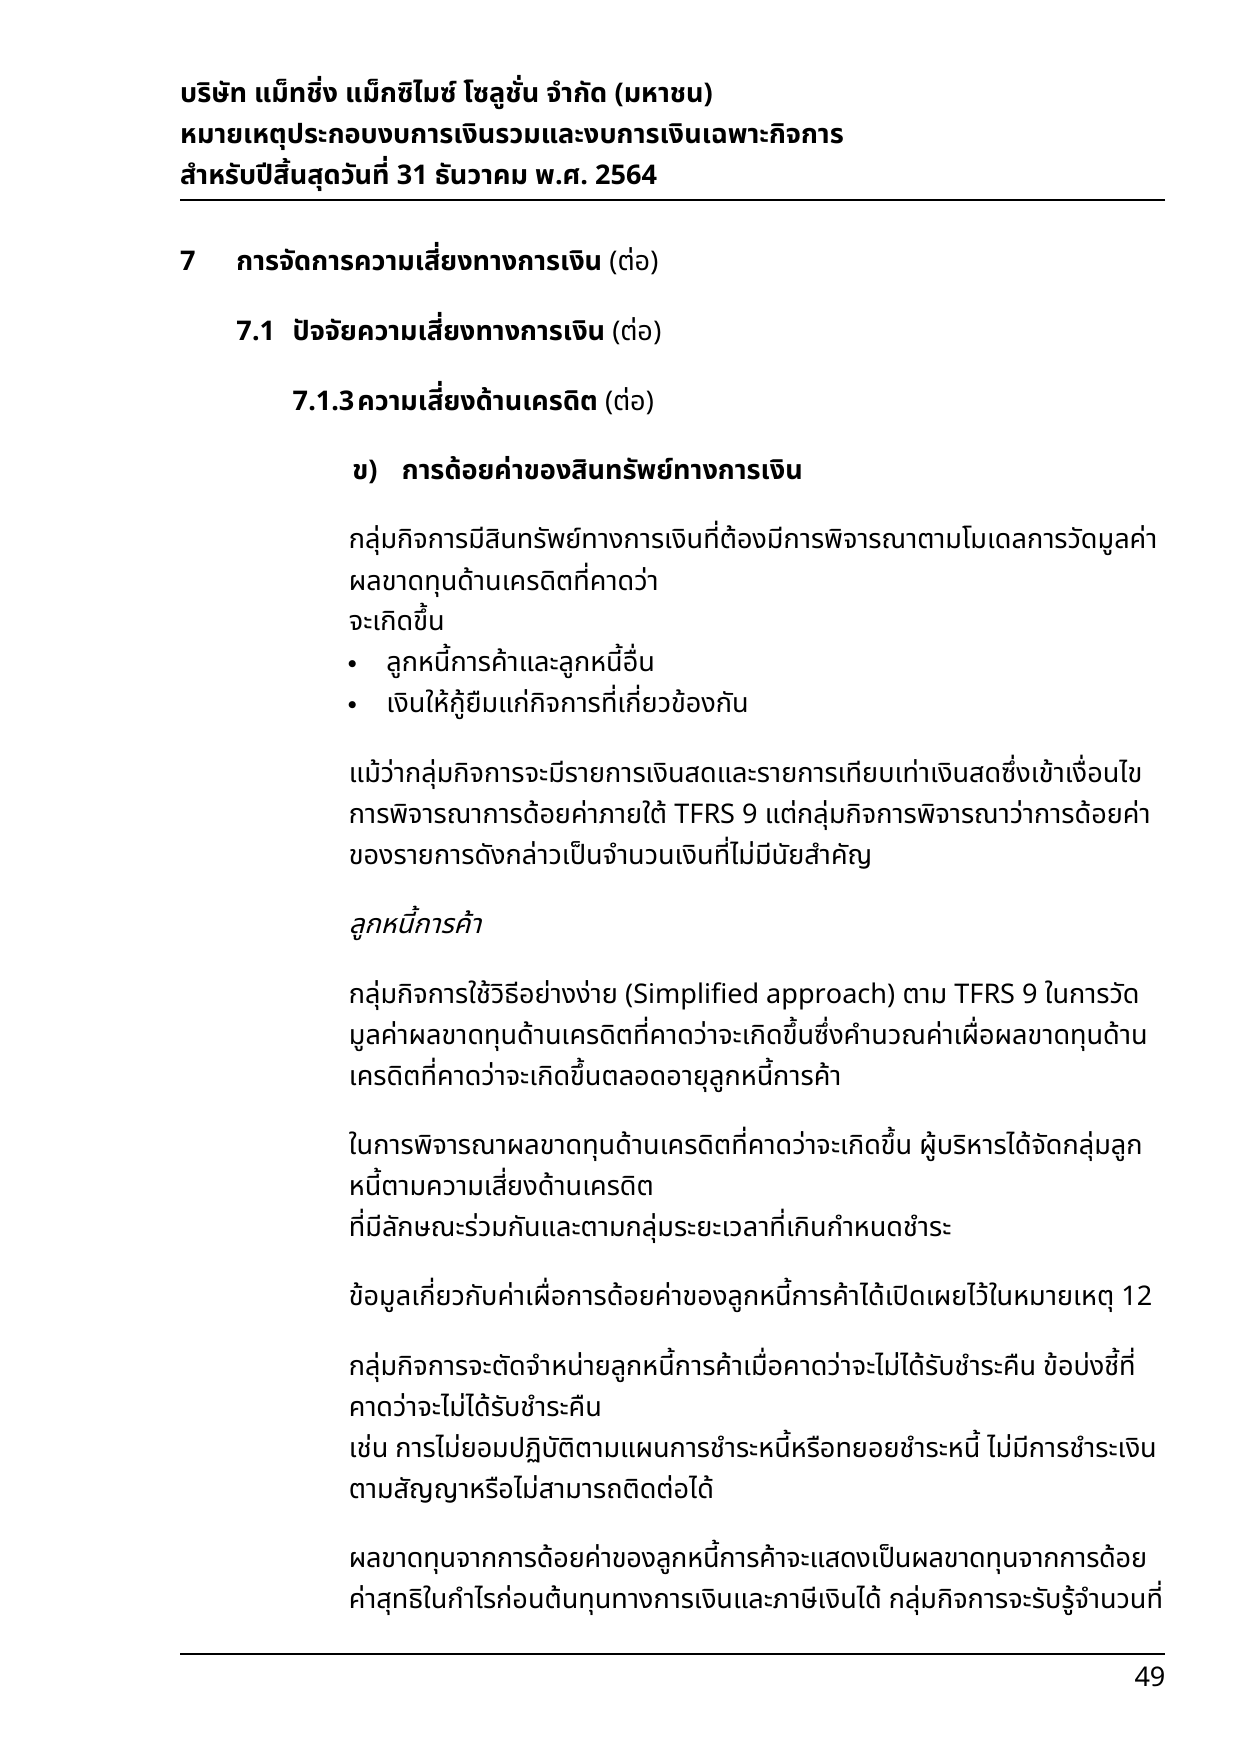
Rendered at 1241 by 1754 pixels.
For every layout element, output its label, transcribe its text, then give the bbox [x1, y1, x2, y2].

text 7.1 ปัจจัยความเสี่ยงทางการเงิน (ต่อ) [236, 311, 1165, 353]
list กลุ่มกิจการใช้วิธีอย่างง่าย (Simplified approach) ตาม TFRS 9 ในการวัดมูลค่าผลขาดทุนด้านเครดิตที่คาดว่าจะเกิดขึ้นซึ่งคำนวณค่าเผื่อผลขาดทุนด้านเครดิตที่คาดว่าจะเกิดขึ้นตลอดอายุลูกหนี้การค้า [349, 974, 1165, 1097]
text 7 การจัดการความเสี่ยงทางการเงิน (ต่อ) [180, 242, 1165, 283]
list เงินให้กู้ยืมแก่กิจการที่เกี่ยวข้องกัน [349, 684, 1165, 725]
text 7.1.3 ความเสี่ยงด้านเครดิต (ต่อ) [292, 381, 1165, 422]
list ข้อมูลเกี่ยวกับค่าเผื่อการด้อยค่าของลูกหนี้การค้าได้เปิดเผยไว้ในหมายเหตุ 12 [349, 1277, 1165, 1318]
list ลูกหนี้การค้าและลูกหนี้อื่น [349, 643, 1165, 684]
list การด้อยค่าของสินทรัพย์ทางการเงิน [352, 451, 1165, 492]
list แม้ว่ากลุ่มกิจการจะมีรายการเงินสดและรายการเทียบเท่าเงินสดซึ่งเข้าเงื่อนไขการพิจารณาการด้อยค่าภายใต้ TFRS 9 แต่กลุ่มกิจการพิจารณาว่าการด้อยค่าของรายการดังกล่าวเป็นจำนวนเงินที่ไม่มีนัยสำคัญ [349, 753, 1165, 876]
list กลุ่มกิจการมีสินทรัพย์ทางการเงินที่ต้องมีการพิจารณาตามโมเดลการวัดมูลค่าผลขาดทุนด้านเครดิตที่คาดว่า จะเกิดขึ้น [349, 520, 1165, 643]
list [349, 1539, 1165, 1621]
list ลูกหนี้การค้า [349, 905, 1165, 946]
list กลุ่มกิจการจะตัดจำหน่ายลูกหนี้การค้าเมื่อคาดว่าจะไม่ได้รับชำระคืน ข้อบ่งชี้ที่คาดว่าจะไม่ได้รับชำระคืน เช่น การไม่ยอมปฏิบัติตามแผนการชำระหนี้หรือทยอยชำระหนี้ ไม่มีการชำระเงินตามสัญญาหรือไม่สามารถติดต่อได้ [349, 1346, 1165, 1510]
list ในการพิจารณาผลขาดทุนด้านเครดิตที่คาดว่าจะเกิดขึ้น ผู้บริหารได้จัดกลุ่มลูกหนี้ตามความเสี่ยงด้านเครดิต ที่มีลักษณะร่วมกันและตามกลุ่มระยะเวลาที่เกินกำหนดชำระ [349, 1126, 1165, 1248]
